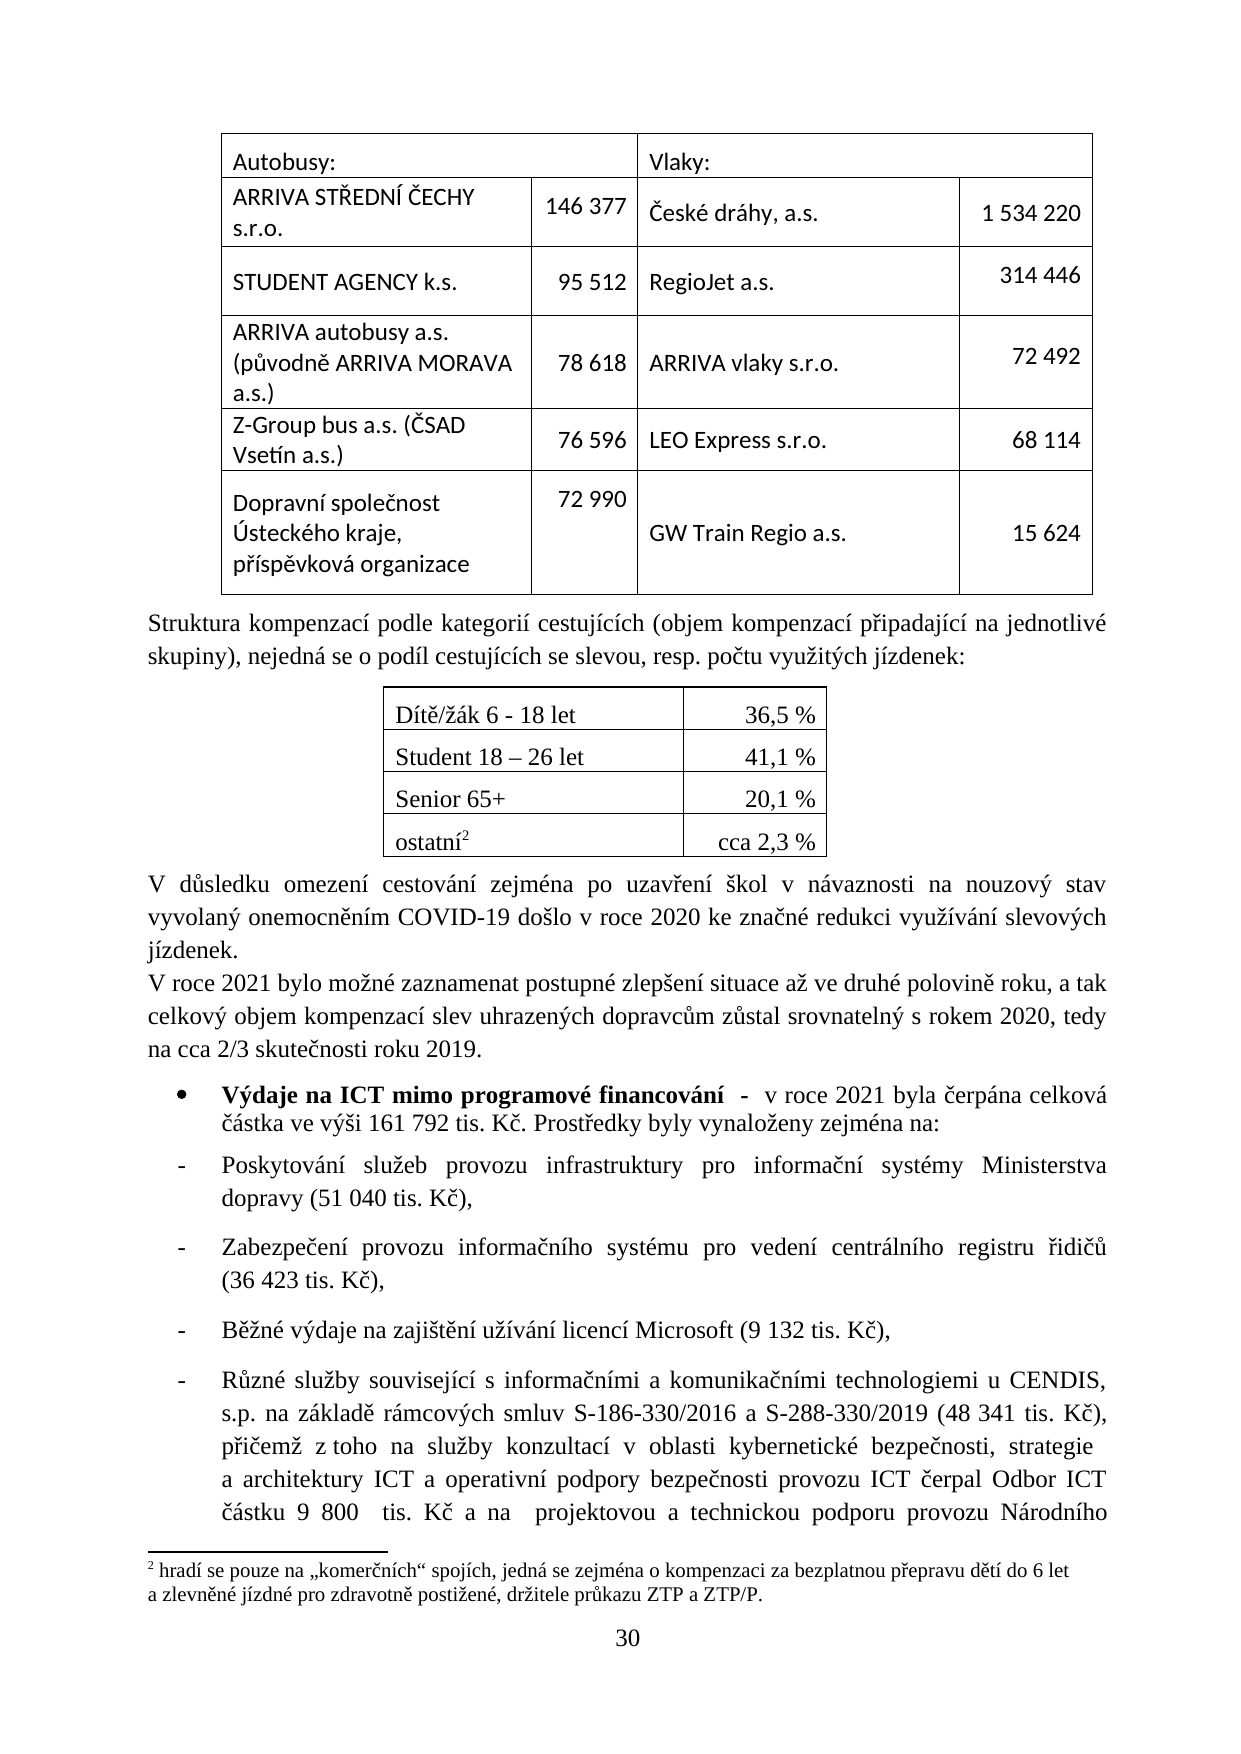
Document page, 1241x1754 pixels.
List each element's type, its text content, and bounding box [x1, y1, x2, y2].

table_header Autobusy: [222, 134, 637, 177]
table_header 36,5 % [684, 688, 826, 729]
table_cell 146 377 [532, 178, 637, 246]
table_cell 76 596 [532, 409, 637, 470]
text Struktura kompenzací podle kategorií cestujících (objem kompenzací připadající na jednotlivé skupiny), nejedná se o podíl cestujících se slevou, resp. počtu využitých jízdenek: [148, 608, 1107, 670]
table_cell Dopravní společnost Ústeckého kraje, příspěvková organizace [222, 471, 531, 594]
table_cell 20,1 % [684, 772, 826, 813]
table_cell STUDENT AGENCY k.s. [222, 247, 531, 315]
table_cell ARRIVA STŘEDNÍ ČECHY s.r.o. [222, 178, 531, 246]
table_cell 15 624 [960, 471, 1092, 594]
table_cell 314 446 [960, 247, 1092, 315]
table_cell 41,1 % [684, 730, 826, 771]
table_header Dítě/žák 6 - 18 let [384, 688, 683, 729]
table_cell 68 114 [960, 409, 1092, 470]
list Výdaje na ICT mimo programové financování - v roce 2021 byla čerpána celková částka ve výši 161 792 tis. Kč. Prostředky byly vynaloženy zejména na: [177, 1080, 1107, 1137]
table_header Vlaky: [638, 134, 1092, 177]
table_cell 78 618 [532, 316, 637, 408]
table_cell 95 512 [532, 247, 637, 315]
table_cell 72 990 [532, 471, 637, 594]
table_cell Senior 65+ [384, 772, 683, 813]
table_cell LEO Express s.r.o. [638, 409, 959, 470]
table_cell 72 492 [960, 316, 1092, 408]
table_cell ARRIVA autobusy a.s. (původně ARRIVA MORAVA a.s.) [222, 316, 531, 408]
table_cell Student 18 – 26 let [384, 730, 683, 771]
table_cell České dráhy, a.s. [638, 178, 959, 246]
table_cell RegioJet a.s. [638, 247, 959, 315]
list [177, 1365, 1107, 1526]
list Poskytování služeb provozu infrastruktury pro informační systémy Ministerstva dopravy (51 040 tis. Kč), [177, 1150, 1107, 1212]
list Zabezpečení provozu informačního systému pro vedení centrálního registru řidičů (36 423 tis. Kč), [177, 1232, 1107, 1294]
table_cell ostatní [384, 814, 683, 856]
text V důsledku omezení cestování zejména po uzavření škol v návaznosti na nouzový stav vyvolaný onemocněním COVID-19 došlo v roce 2020 ke značné redukci využívání slevových jízdenek. V roce 2021 bylo možné zaznamenat postupné zlepšení situace až ve druhé polovině roku, a tak celkový objem kompenzací slev uhrazených dopravcům zůstal srovnatelný s rokem 2020, tedy na cca 2/3 skutečnosti roku 2019. [148, 869, 1107, 1063]
table_cell cca 2,3 % [684, 814, 826, 856]
table_cell GW Train Regio a.s. [638, 471, 959, 594]
table_cell 1 534 220 [960, 178, 1092, 246]
list Běžné výdaje na zajištění užívání licencí Microsoft (9 132 tis. Kč), [177, 1315, 1107, 1344]
table_cell ARRIVA vlaky s.r.o. [638, 316, 959, 408]
table_cell Z-Group bus a.s. (ČSAD Vsetín a.s.) [222, 409, 531, 470]
